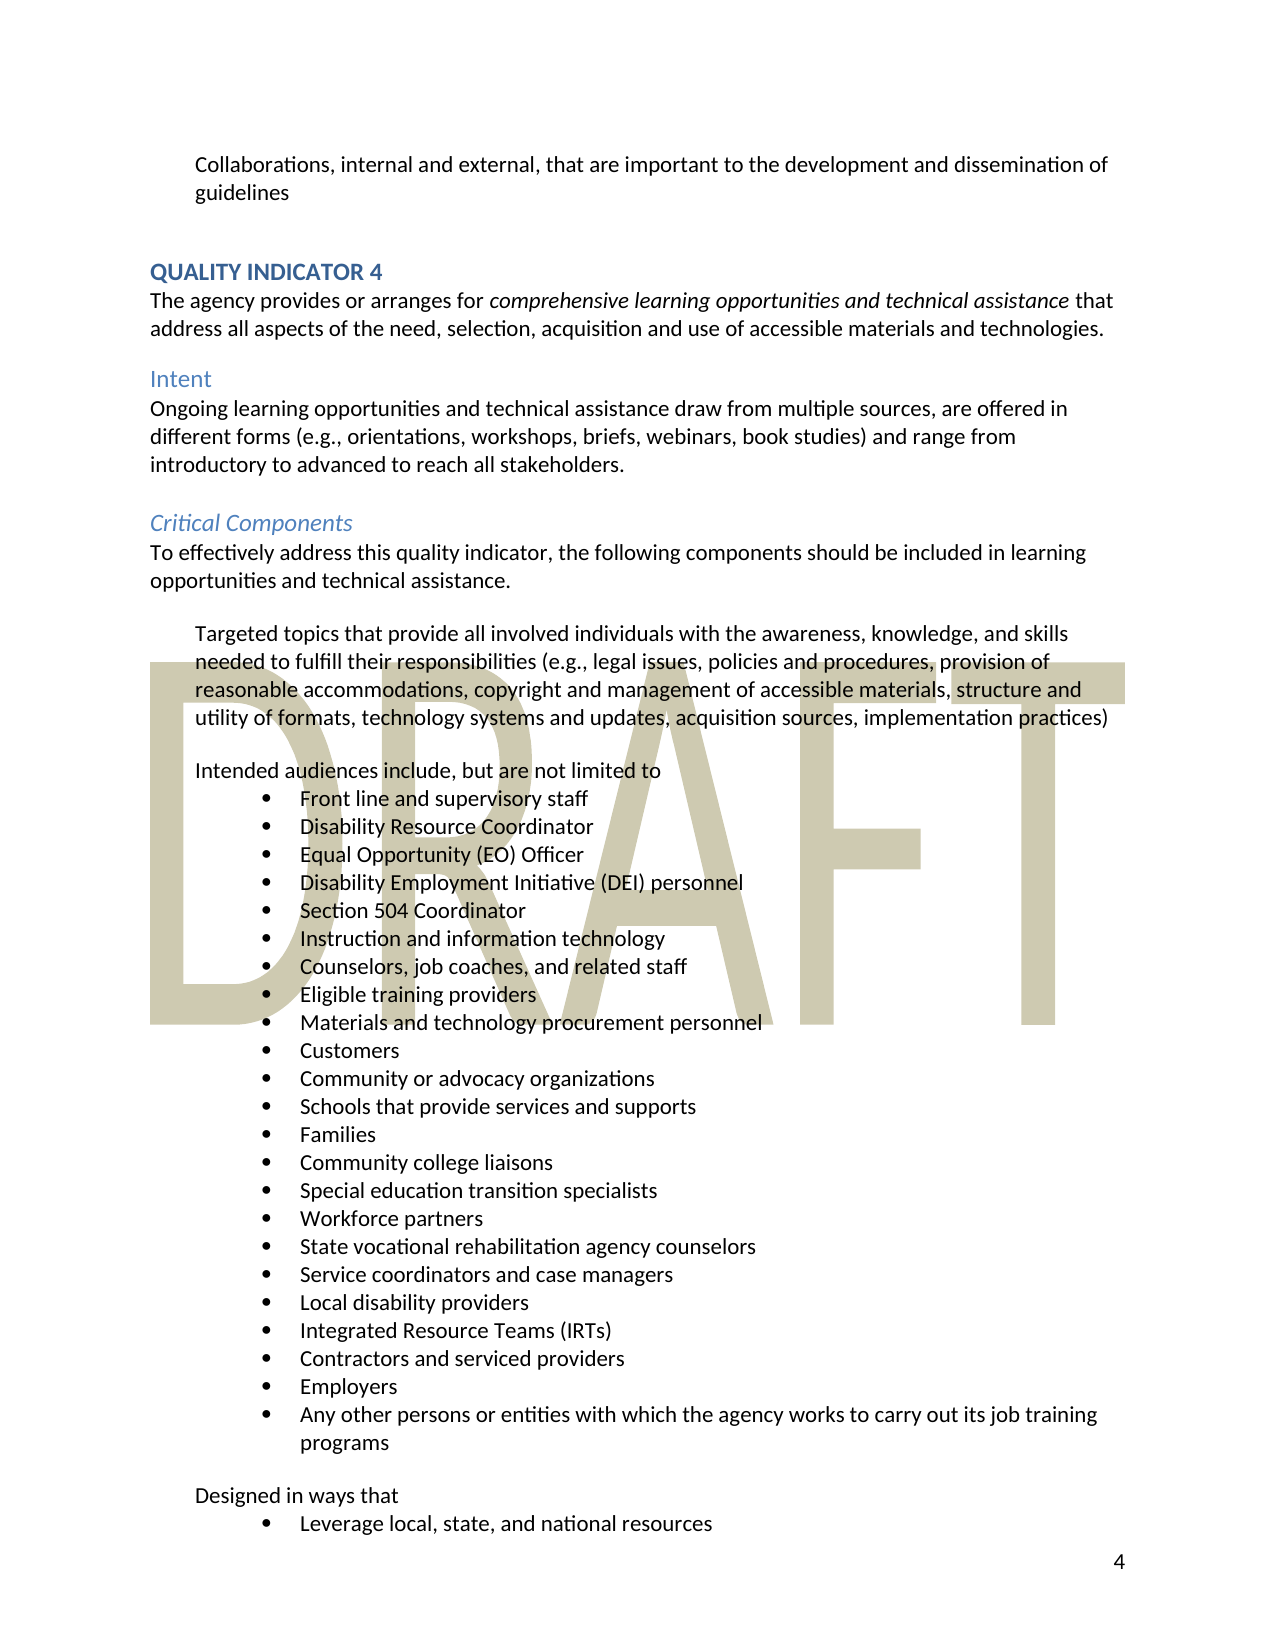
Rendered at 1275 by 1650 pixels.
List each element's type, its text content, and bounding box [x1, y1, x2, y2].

list Instruction and information technology [262, 924, 1125, 952]
list Disability Employment Initiative (DEI) personnel [262, 868, 1125, 896]
list Targeted topics that provide all involved individuals with the awareness, knowledge, and skills needed to fulfill their responsibilities (e.g., legal issues, policies and procedures, provision of reasonable accommodations, copyright and management of accessible materials, structure and utility of formats, technology systems and updates, acquisition sources, implementation practices) [195, 619, 1125, 731]
list Designed in ways that [195, 1481, 1125, 1509]
list Section 504 Coordinator [262, 896, 1125, 924]
list Contractors and serviced providers [262, 1344, 1125, 1372]
list Leverage local, state, and national resources [262, 1509, 1125, 1537]
text Ongoing learning opportunities and technical assistance draw from multiple sources, are offered in different forms (e.g., orientations, workshops, briefs, webinars, book studies) and range from introductory to advanced to reach all stakeholders. [150, 394, 1125, 478]
subtitle QUALITY INDICATOR 4 [150, 256, 1125, 287]
list Service coordinators and case managers [262, 1260, 1125, 1288]
list Customers [262, 1036, 1125, 1064]
text To effectively address this quality indicator, the following components should be included in learning opportunities and technical assistance. [150, 538, 1125, 594]
text The agency provides or arranges for comprehensive learning opportunities and technical assistance that address all aspects of the need, selection, acquisition and use of accessible materials and technologies. [150, 287, 1125, 343]
subtitle Intent [150, 363, 1125, 394]
list Employers [262, 1372, 1125, 1400]
list Any other persons or entities with which the agency works to carry out its job training programs [262, 1400, 1125, 1456]
list Materials and technology procurement personnel [262, 1008, 1125, 1036]
list Community or advocacy organizations [262, 1064, 1125, 1092]
list Counselors, job coaches, and related staff [262, 952, 1125, 980]
list Families [262, 1120, 1125, 1148]
list Intended audiences include, but are not limited to [195, 756, 1125, 784]
list Workforce partners [262, 1204, 1125, 1232]
list Front line and supervisory staff [262, 784, 1125, 812]
list Integrated Resource Teams (IRTs) [262, 1316, 1125, 1344]
subtitle Critical Components [150, 507, 1125, 538]
list Disability Resource Coordinator [262, 812, 1125, 840]
list Community college liaisons [262, 1148, 1125, 1176]
list Schools that provide services and supports [262, 1092, 1125, 1120]
list Local disability providers [262, 1288, 1125, 1316]
list Equal Opportunity (EO) Officer [262, 840, 1125, 868]
list Eligible training providers [262, 980, 1125, 1008]
list State vocational rehabilitation agency counselors [262, 1232, 1125, 1260]
list Collaborations, internal and external, that are important to the development and dissemination of guidelines [195, 150, 1125, 206]
list Special education transition specialists [262, 1176, 1125, 1204]
